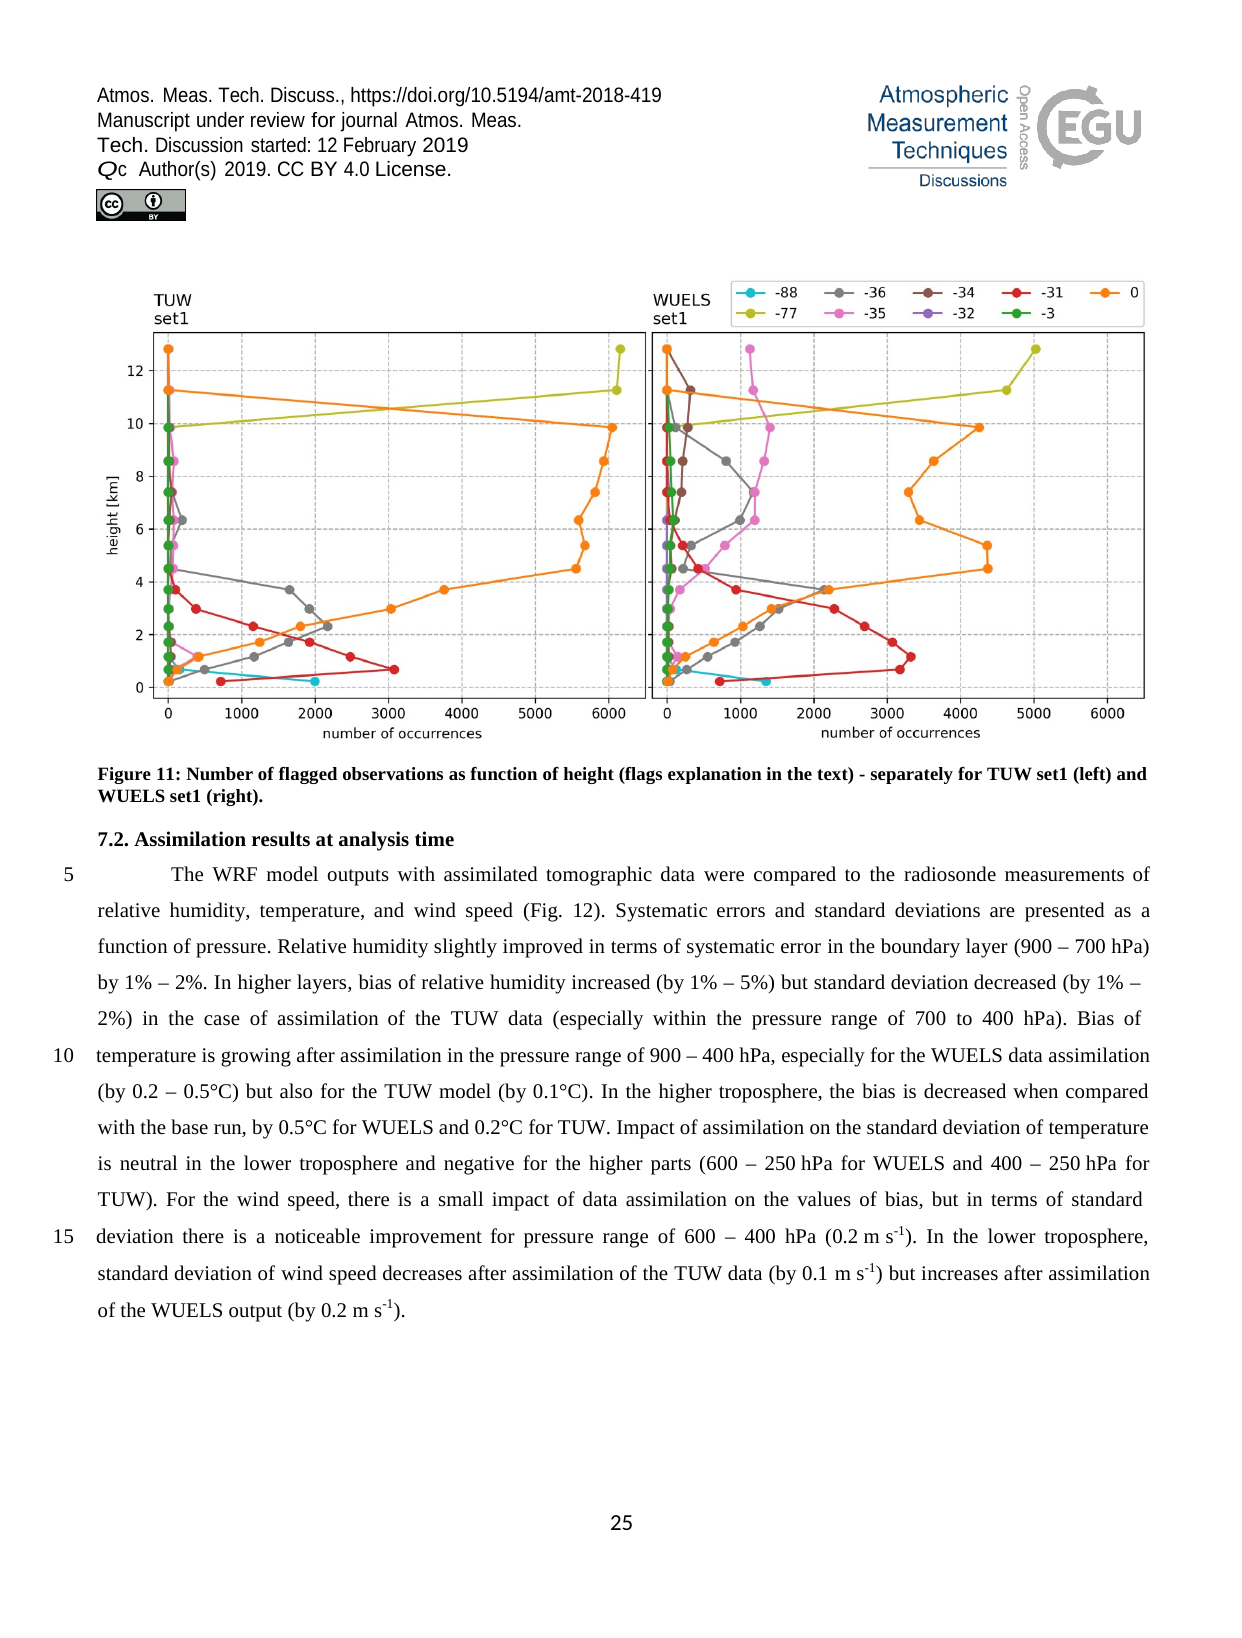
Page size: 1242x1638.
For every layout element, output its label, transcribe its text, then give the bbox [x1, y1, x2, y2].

text 15 deviation there is a noticeable improvement for pressure range of 600 – 400 hPa (0.2 m s-1). In the lower troposphere, standard deviation of wind speed decreases after assimilation of the TUW data (by 0.1 m s-1) but increases after assimilation of the WUELS output (by 0.2 m s-1). [53, 1223, 1150, 1322]
text 10 temperature is growing after assimilation in the pressure range of 900 – 400 hPa, especially for the WUELS data assimilation (by 0.2 – 0.5°C) but also for the TUW model (by 0.1°C). In the higher troposphere, the bias is decreased when compared with the base run, by 0.5°C for WUELS and 0.2°C for TUW. Impact of assimilation on the standard deviation of temperature is neutral in the lower troposphere and negative for the higher parts (600 – 250 hPa for WUELS and 400 – 250 hPa for TUW). For the wind speed, there is a small impact of data assimilation on the values of bias, but in terms of standard [53, 1042, 1150, 1211]
text 2%) in the case of assimilation of the TUW data (especially within the pressure range of 700 to 400 hPa). Bias of [97, 1006, 1158, 1030]
text 7.2. Assimilation results at analysis time [97, 827, 1158, 851]
text 5 The WRF model outputs with assimilated tomographic data were compared to the radiosonde measurements of relative humidity, temperature, and wind speed (Fig. 12). Systematic errors and standard deviations are presented as a function of pressure. Relative humidity slightly improved in terms of systematic error in the boundary layer (900 – 700 hPa) by 1% – 2%. In higher layers, bias of relative humidity increased (by 1% – 5%) but standard deviation decreased (by 1% – [63, 862, 1150, 994]
picture [97, 275, 1148, 742]
picture [867, 84, 1141, 187]
text Figure 11: Number of flagged observations as function of height (flags explanation in the text) - separately for TUW set1 (left) and [97, 763, 1158, 784]
picture [97, 190, 185, 220]
text WUELS set1 (right). [97, 784, 1158, 806]
